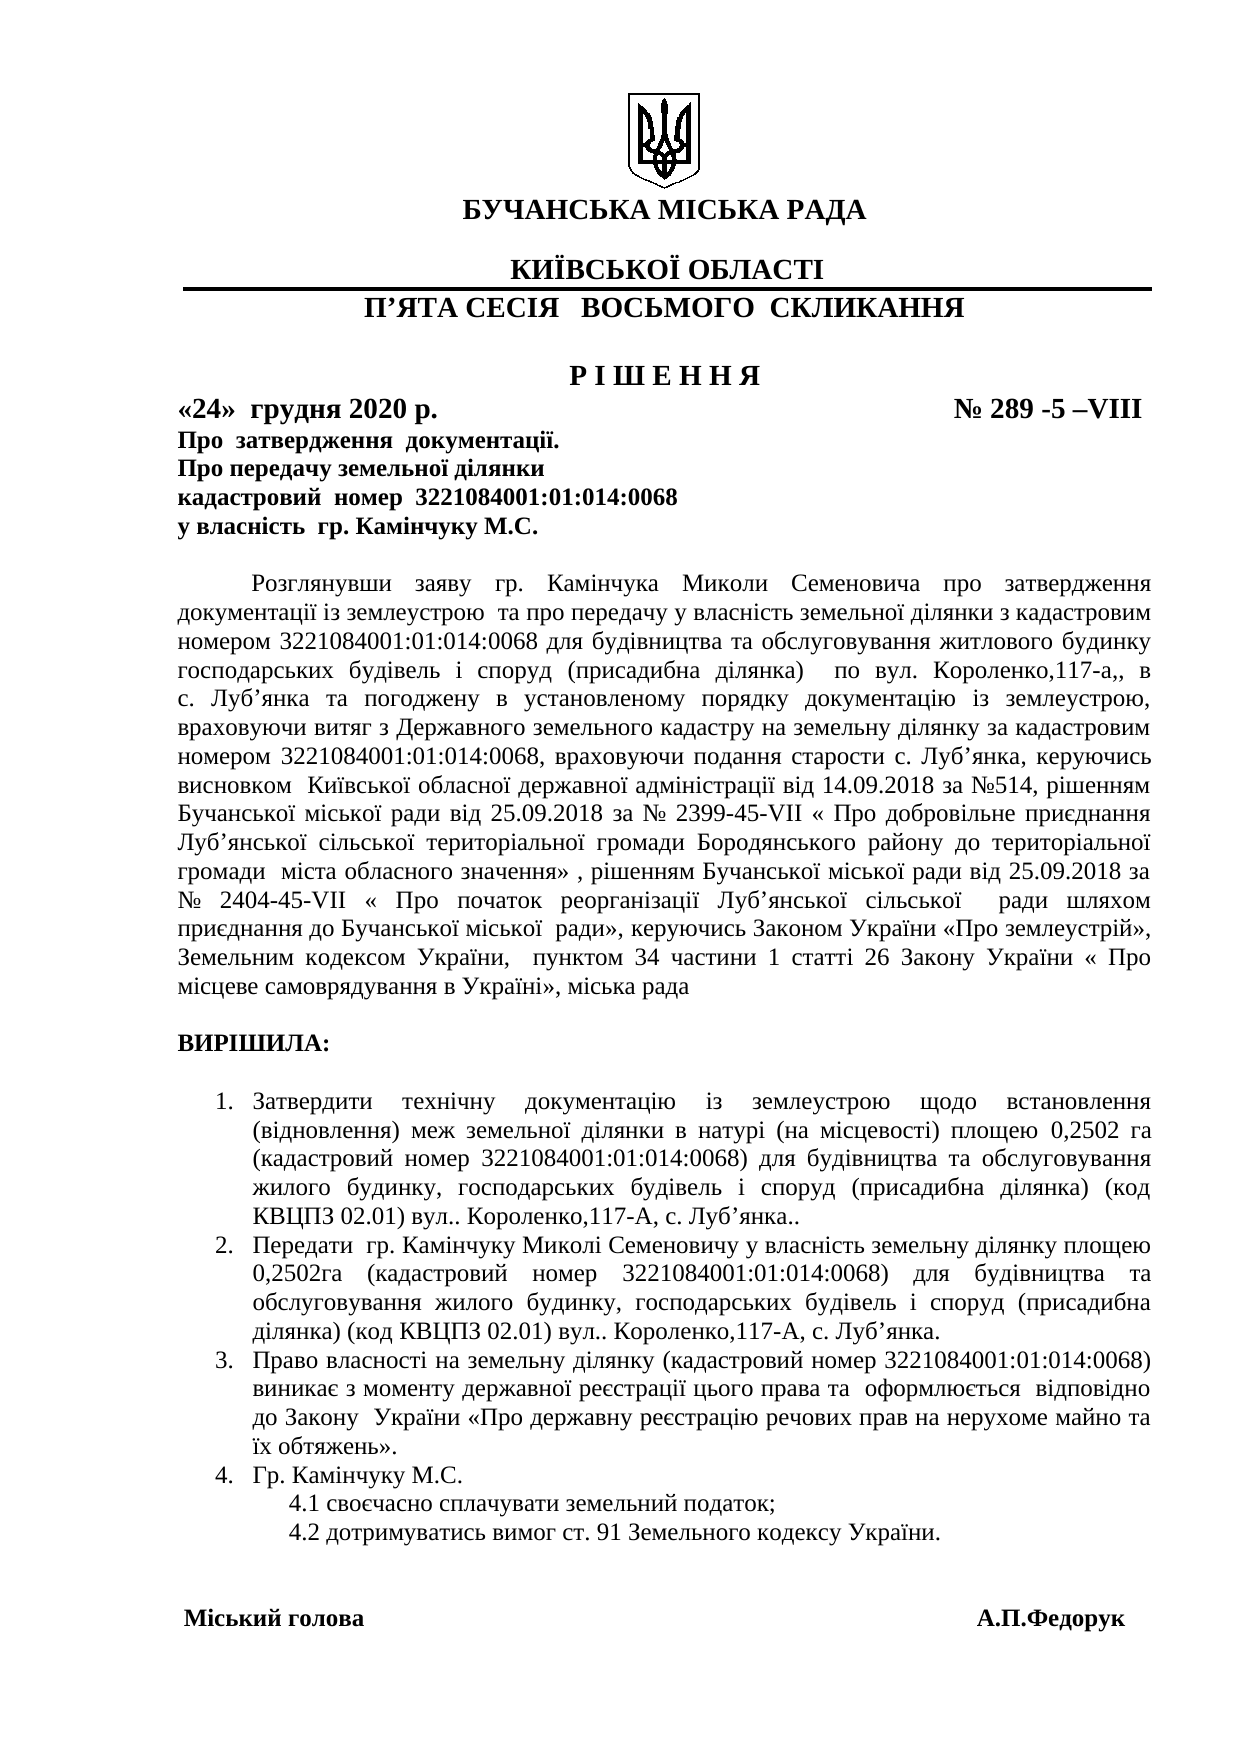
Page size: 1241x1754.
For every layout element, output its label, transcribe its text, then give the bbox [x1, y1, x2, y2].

text Міський голова А.П.Федорук [177, 1603, 1152, 1632]
list своєчасно сплачувати земельний податок; [288, 1488, 1152, 1517]
list дотримуватись вимог ст. 91 Земельного кодексу України. [288, 1517, 1152, 1546]
list Гр. Камінчуку М.С. [215, 1460, 1152, 1488]
text ВИРІШИЛА: [177, 1028, 1152, 1057]
text Про затвердження документації. [177, 425, 1152, 453]
text у власність гр. Камінчуку М.С. [177, 511, 1152, 540]
text БУЧАНСЬКА МІСЬКА РАДА [177, 192, 1152, 226]
list Затвердити технічну документацію із землеустрою щодо встановлення (відновлення) меж земельної ділянки в натурі (на місцевості) площею 0,2502 га (кадастровий номер 3221084001:01:014:0068) для будівництва та обслуговування жилого будинку, господарських будівель і споруд (присадибна ділянка) (код КВЦПЗ 02.01) вул.. Короленко,117-А, с. Луб’янка.. [215, 1086, 1152, 1230]
text П’ЯТА СЕСІЯ ВОСЬМОГО СКЛИКАННЯ [177, 291, 1152, 324]
list Передати гр. Камінчуку Миколі Семеновичу у власність земельну ділянку площею 0,2502га (кадастровий номер 3221084001:01:014:0068) для будівництва та обслуговування жилого будинку, господарських будівель і споруд (присадибна ділянка) (код КВЦПЗ 02.01) вул.. Короленко,117-А, с. Луб’янка. [215, 1230, 1152, 1345]
text Про передачу земельної ділянки [177, 453, 1152, 482]
text кадастровий номер 3221084001:01:014:0068 [177, 482, 1152, 511]
text Р І Ш Е Н Н Я [177, 358, 1152, 391]
list Право власності на земельну ділянку (кадастровий номер 3221084001:01:014:0068) виникає з моменту державної реєстрації цього права та оформлюється відповідно до Закону України «Про державну реєстрацію речових прав на нерухоме майно та їх обтяжень». [215, 1345, 1152, 1460]
text «24» грудня 2020 р. № 289 -5 –VІІІ [177, 391, 1152, 425]
text Розглянувши заяву гр. Камінчука Миколи Семеновича про затвердження документації із землеустрою та про передачу у власність земельної ділянки з кадастровим номером 3221084001:01:014:0068 для будівництва та обслуговування житлового будинку господарських будівель і споруд (присадибна ділянка) по вул. Короленко,117-а,, в с. Луб’янка та погоджену в установленому порядку документацію із землеустрою, враховуючи витяг з Державного земельного кадастру на земельну ділянку за кадастровим номером 3221084001:01:014:0068, враховуючи подання старости с. Луб’янка, керуючись висновком Київської обласної державної адміністрації від 14.09.2018 за №514, рішенням Бучанської міської ради від 25.09.2018 за № 2399-45-VІІ « Про добровільне приєднання Луб’янської сільської територіальної громади Бородянського району до територіальної громади міста обласного значення» , рішенням Бучанської міської ради від 25.09.2018 за № 2404-45-VІІ « Про початок реорганізації Луб’янської сільської ради шляхом приєднання до Бучанської міської ради», керуючись Законом України «Про землеустрій», Земельним кодексом України, пунктом 34 частини 1 статті 26 Закону України « Про місцеве самоврядування в Україні», міська рада [177, 568, 1152, 1000]
text КИЇВСЬКОЇ ОБЛАСТІ [183, 252, 1152, 287]
